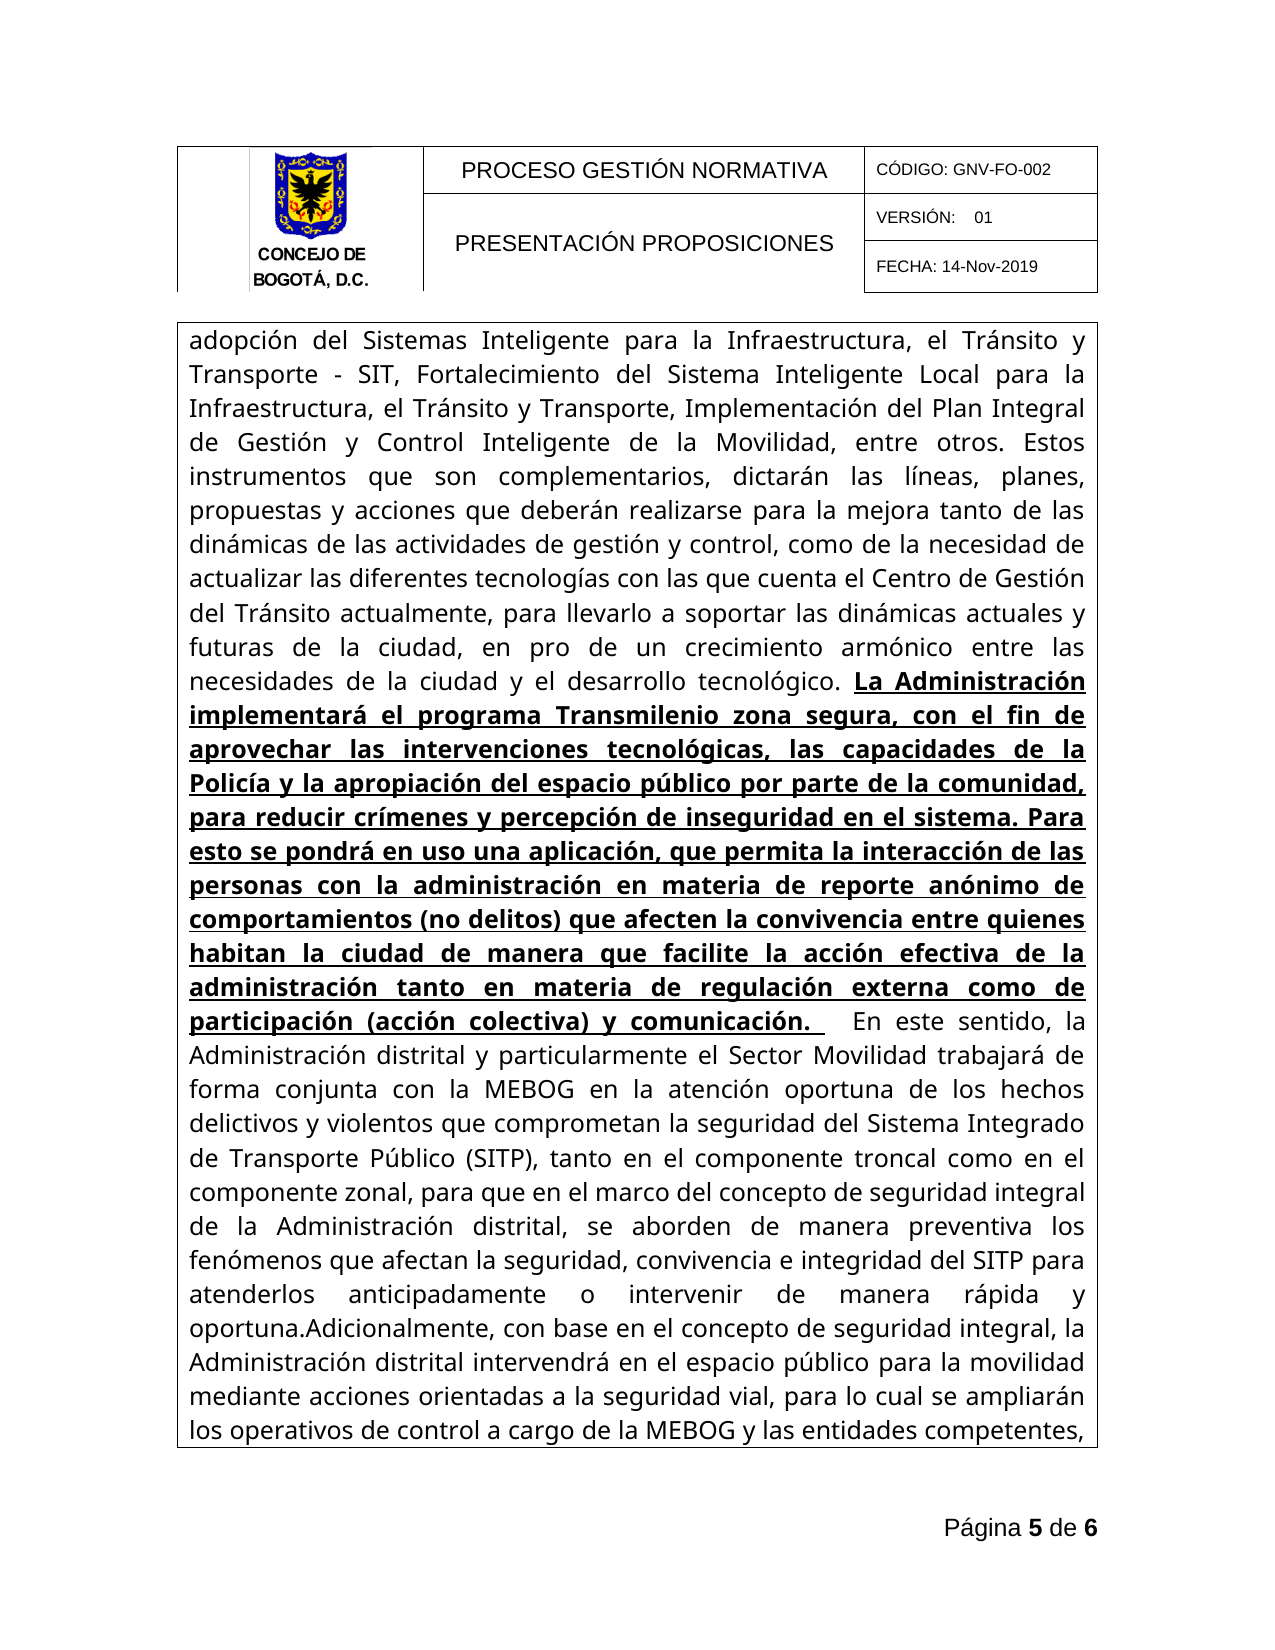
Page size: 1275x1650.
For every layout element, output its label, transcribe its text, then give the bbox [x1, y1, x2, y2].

picture [248, 147, 372, 292]
